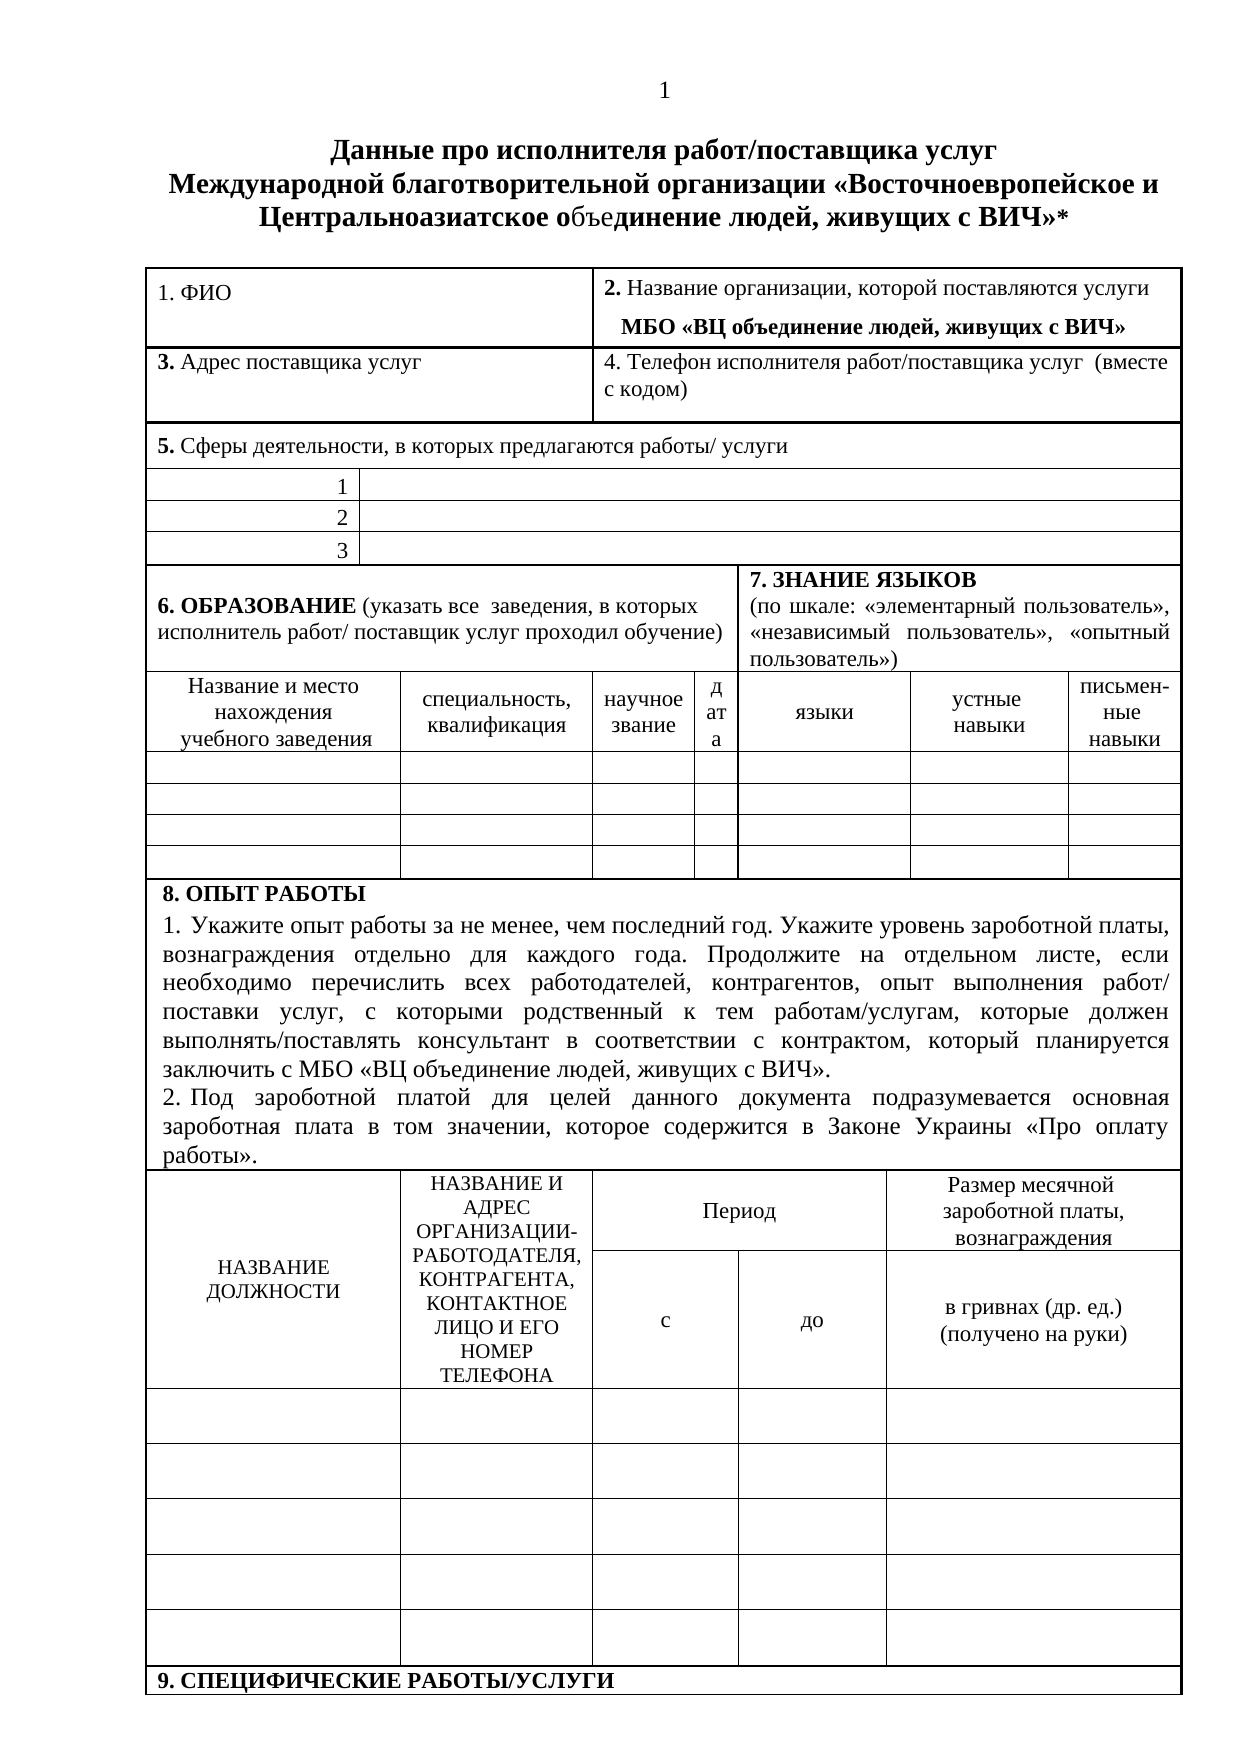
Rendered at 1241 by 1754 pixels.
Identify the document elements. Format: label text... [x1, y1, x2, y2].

table_cell [695, 846, 737, 878]
table_cell [739, 1610, 886, 1664]
table_cell [147, 846, 400, 878]
table_cell [911, 815, 1068, 845]
table_cell дата [695, 672, 737, 751]
table_cell [739, 1389, 886, 1443]
table_cell [593, 815, 694, 845]
table_cell 8. ОПЫТ РАБОТЫ Укажите опыт работы за не менее, чем последний год. Укажите уровень зароботной платы, вознаграждения отдельно для каждого года. Продолжите на отдельном листе, если необходимо перечислить всех работодателей, контрагентов, опыт выполнения работ/ поставки услуг, с которыми родственный к тем работам/услугам, которые должен выполнять/поставлять консультант в соответствии с контрактом, который планируется заключить с МБО «ВЦ объединение людей, живущих с ВИЧ». Под зароботной платой для целей данного документа подразумевается основная зароботная плата в том значении, которое содержится в Законе Украины «Про оплату работы». [147, 880, 1180, 1169]
table_cell [911, 784, 1068, 814]
table_cell [739, 1444, 886, 1498]
table_cell [401, 752, 592, 782]
table_cell [739, 846, 910, 878]
table_cell [147, 752, 400, 782]
table_cell языки [739, 672, 910, 751]
table_cell [360, 532, 1180, 563]
table_cell [739, 784, 910, 814]
table_cell [147, 306, 592, 346]
table_cell [360, 469, 1180, 499]
table_cell с [593, 1251, 738, 1387]
table_cell в гривнах (др. ед.) (получено на руки) [887, 1251, 1180, 1387]
table_cell [593, 784, 694, 814]
table_cell [1069, 784, 1180, 814]
table_cell [147, 1389, 400, 1443]
table_cell 5. Сферы деятельности, в которых предлагаются работы/ услуги [147, 424, 1180, 468]
table_cell [739, 815, 910, 845]
table_cell НАЗВАНИЕ И АДРЕС ОРГАНИЗАЦИИ-РАБОТОДАТЕЛЯ, КОНТРАГЕНТА, КОНТАКТНОЕ ЛИЦО И ЕГО НОМЕР ТЕЛЕФОНА [401, 1171, 592, 1387]
table_cell [1069, 846, 1180, 878]
table_cell [401, 815, 592, 845]
table_cell специальность, квалификация [401, 672, 592, 751]
table_cell 2. Название организации, которой поставляются услуги [594, 269, 1180, 306]
table_cell [401, 1444, 592, 1498]
table_cell [401, 1389, 592, 1443]
table_cell [911, 752, 1068, 782]
table_cell 6. ОБРАЗОВАНИЕ (указать все заведения, в которых исполнитель работ/ поставщик услуг проходил обучение) [147, 566, 737, 671]
table_cell [401, 846, 592, 878]
table_cell [593, 1555, 738, 1609]
table_cell Название и место нахождения учебного заведения [147, 672, 400, 751]
table_cell [739, 752, 910, 782]
table_cell [593, 752, 694, 782]
table_cell [887, 1444, 1180, 1498]
table_cell [1069, 815, 1180, 845]
table_cell [1069, 752, 1180, 782]
table_cell 1. ФИО [147, 269, 592, 306]
table_cell [147, 1499, 400, 1554]
table_cell [887, 1499, 1180, 1554]
table_cell [147, 815, 400, 845]
table_cell 3 [147, 532, 359, 563]
table_cell [401, 1610, 592, 1664]
table_cell до [739, 1251, 886, 1387]
table_cell НАЗВАНИЕ ДОЛЖНОСТИ [147, 1171, 400, 1387]
table_cell [695, 784, 737, 814]
table_cell 7. ЗНАНИЕ ЯЗЫКОВ (по шкале: «элементарный пользователь», «независимый пользователь», «опытный пользователь») [739, 566, 1180, 671]
table_header Данные про исполнителя работ/поставщика услуг Международной благотворительной организации «Восточноевропейское и Центральноазиатское объединение людей, живущих с ВИЧ»* [146, 133, 1181, 267]
table_cell [739, 1555, 886, 1609]
table_cell [887, 1555, 1180, 1609]
table_cell [593, 1389, 738, 1443]
table_cell 2 [147, 501, 359, 531]
table_cell [887, 1389, 1180, 1443]
table_cell устные навыки [911, 672, 1068, 751]
table_cell [593, 1499, 738, 1554]
table_cell МБО «ВЦ объединение людей, живущих с ВИЧ» [594, 306, 1180, 346]
table_cell 3. Адрес поставщика услуг [147, 349, 592, 421]
table_cell [147, 1555, 400, 1609]
table_cell [147, 1610, 400, 1664]
table_cell [911, 846, 1068, 878]
table_cell [739, 1499, 886, 1554]
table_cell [147, 1667, 1180, 1694]
table_cell 4. Телефон исполнителя работ/поставщика услуг (вместе с кодом) [594, 349, 1180, 421]
table_cell Период [593, 1171, 886, 1250]
table_cell 1 [147, 469, 359, 499]
table_cell [360, 501, 1180, 531]
table_cell [593, 846, 694, 878]
table_cell [695, 752, 737, 782]
table_cell письмен-ные навыки [1069, 672, 1180, 751]
table_cell [401, 1499, 592, 1554]
table_cell [695, 815, 737, 845]
table_cell [147, 1444, 400, 1498]
table_cell [593, 1444, 738, 1498]
table_cell [401, 784, 592, 814]
table_cell [401, 1555, 592, 1609]
table_cell [887, 1610, 1180, 1664]
table_cell [593, 1610, 738, 1664]
table_cell Размер месячной зароботной платы, вознаграждения [887, 1171, 1180, 1250]
table_cell [147, 784, 400, 814]
table_cell научное звание [593, 672, 694, 751]
